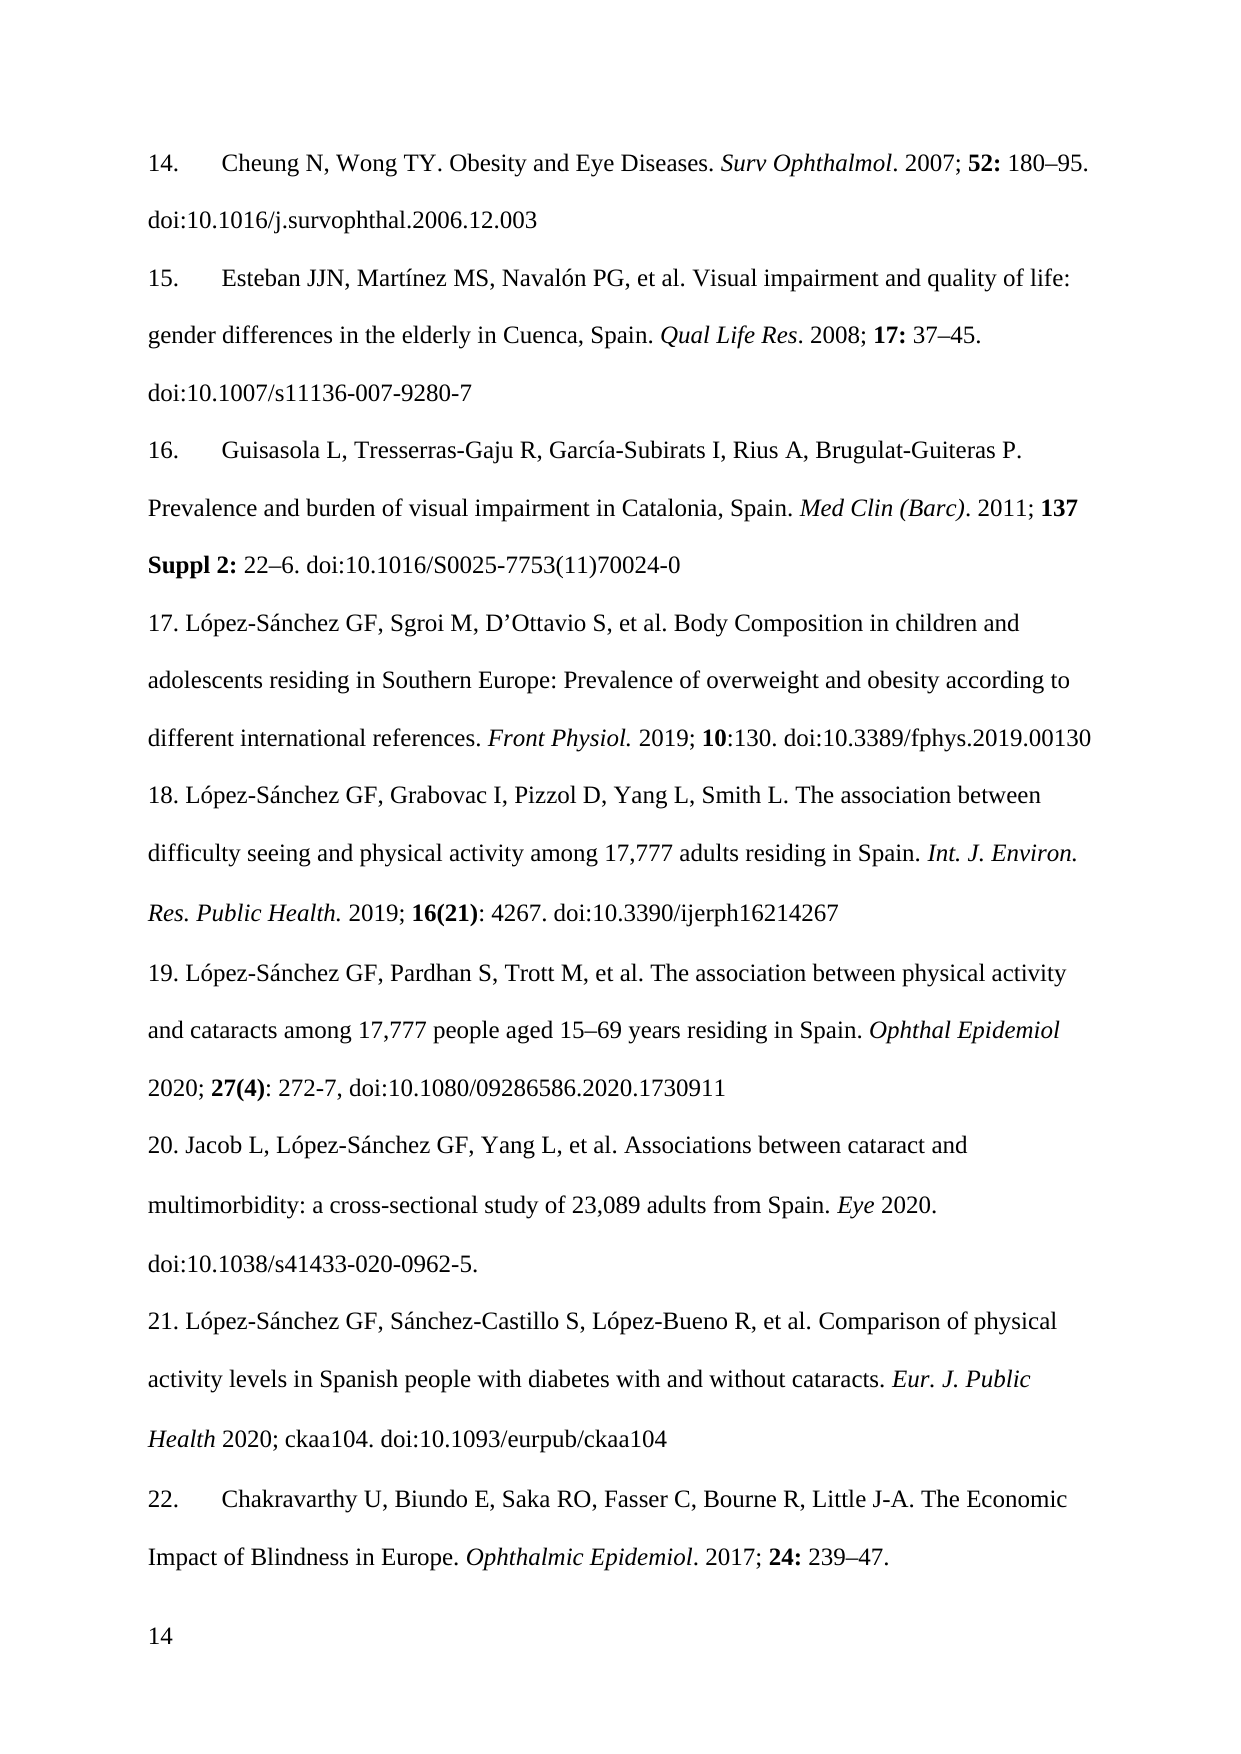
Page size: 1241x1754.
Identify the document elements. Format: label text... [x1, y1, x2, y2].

text 21. López-Sánchez GF, Sánchez-Castillo S, López-Bueno R, et al. Comparison of physical activity levels in Spanish people with diabetes with and without cataracts. Eur. J. Public Health 2020; ckaa104. doi:10.1093/eurpub/ckaa104 [148, 1306, 1093, 1454]
text 18. López-Sánchez GF, Grabovac I, Pizzol D, Yang L, Smith L. The association between difficulty seeing and physical activity among 17,777 adults residing in Spain. Int. J. Environ. Res. Public Health. 2019; 16(21): 4267. doi:10.3390/ijerph16214267 [148, 780, 1093, 927]
text 19. López-Sánchez GF, Pardhan S, Trott M, et al. The association between physical activity and cataracts among 17,777 people aged 15–69 years residing in Spain. Ophthal Epidemiol 2020; 27(4): 272-7, doi:10.1080/09286586.2020.1730911 [148, 958, 1093, 1102]
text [148, 1484, 1093, 1571]
text 15. Esteban JJN, Martínez MS, Navalón PG, et al. Visual impairment and quality of life: gender differences in the elderly in Cuenca, Spain. Qual Life Res. 2008; 17: 37–45. doi:10.1007/s11136-007-9280-7 [148, 263, 1093, 406]
text 16. Guisasola L, Tresserras-Gaju R, García-Subirats I, Rius A, Brugulat-Guiteras P. Prevalence and burden of visual impairment in Catalonia, Spain. Med Clin (Barc). 2011; 137 Suppl 2: 22–6. doi:10.1016/S0025-7753(11)70024-0 [148, 435, 1093, 579]
text 14. Cheung N, Wong TY. Obesity and Eye Diseases. Surv Ophthalmol. 2007; 52: 180–95. doi:10.1016/j.survophthal.2006.12.003 [148, 148, 1093, 234]
text 17. López-Sánchez GF, Sgroi M, D’Ottavio S, et al. Body Composition in children and adolescents residing in Southern Europe: Prevalence of overweight and obesity according to different international references. Front Physiol. 2019; 10:130. doi:10.3389/fphys.2019.00130 [148, 608, 1093, 751]
text 20. Jacob L, López-Sánchez GF, Yang L, et al. Associations between cataract and multimorbidity: a cross-sectional study of 23,089 adults from Spain. Eye 2020. doi:10.1038/s41433-020-0962-5. [148, 1130, 1093, 1278]
